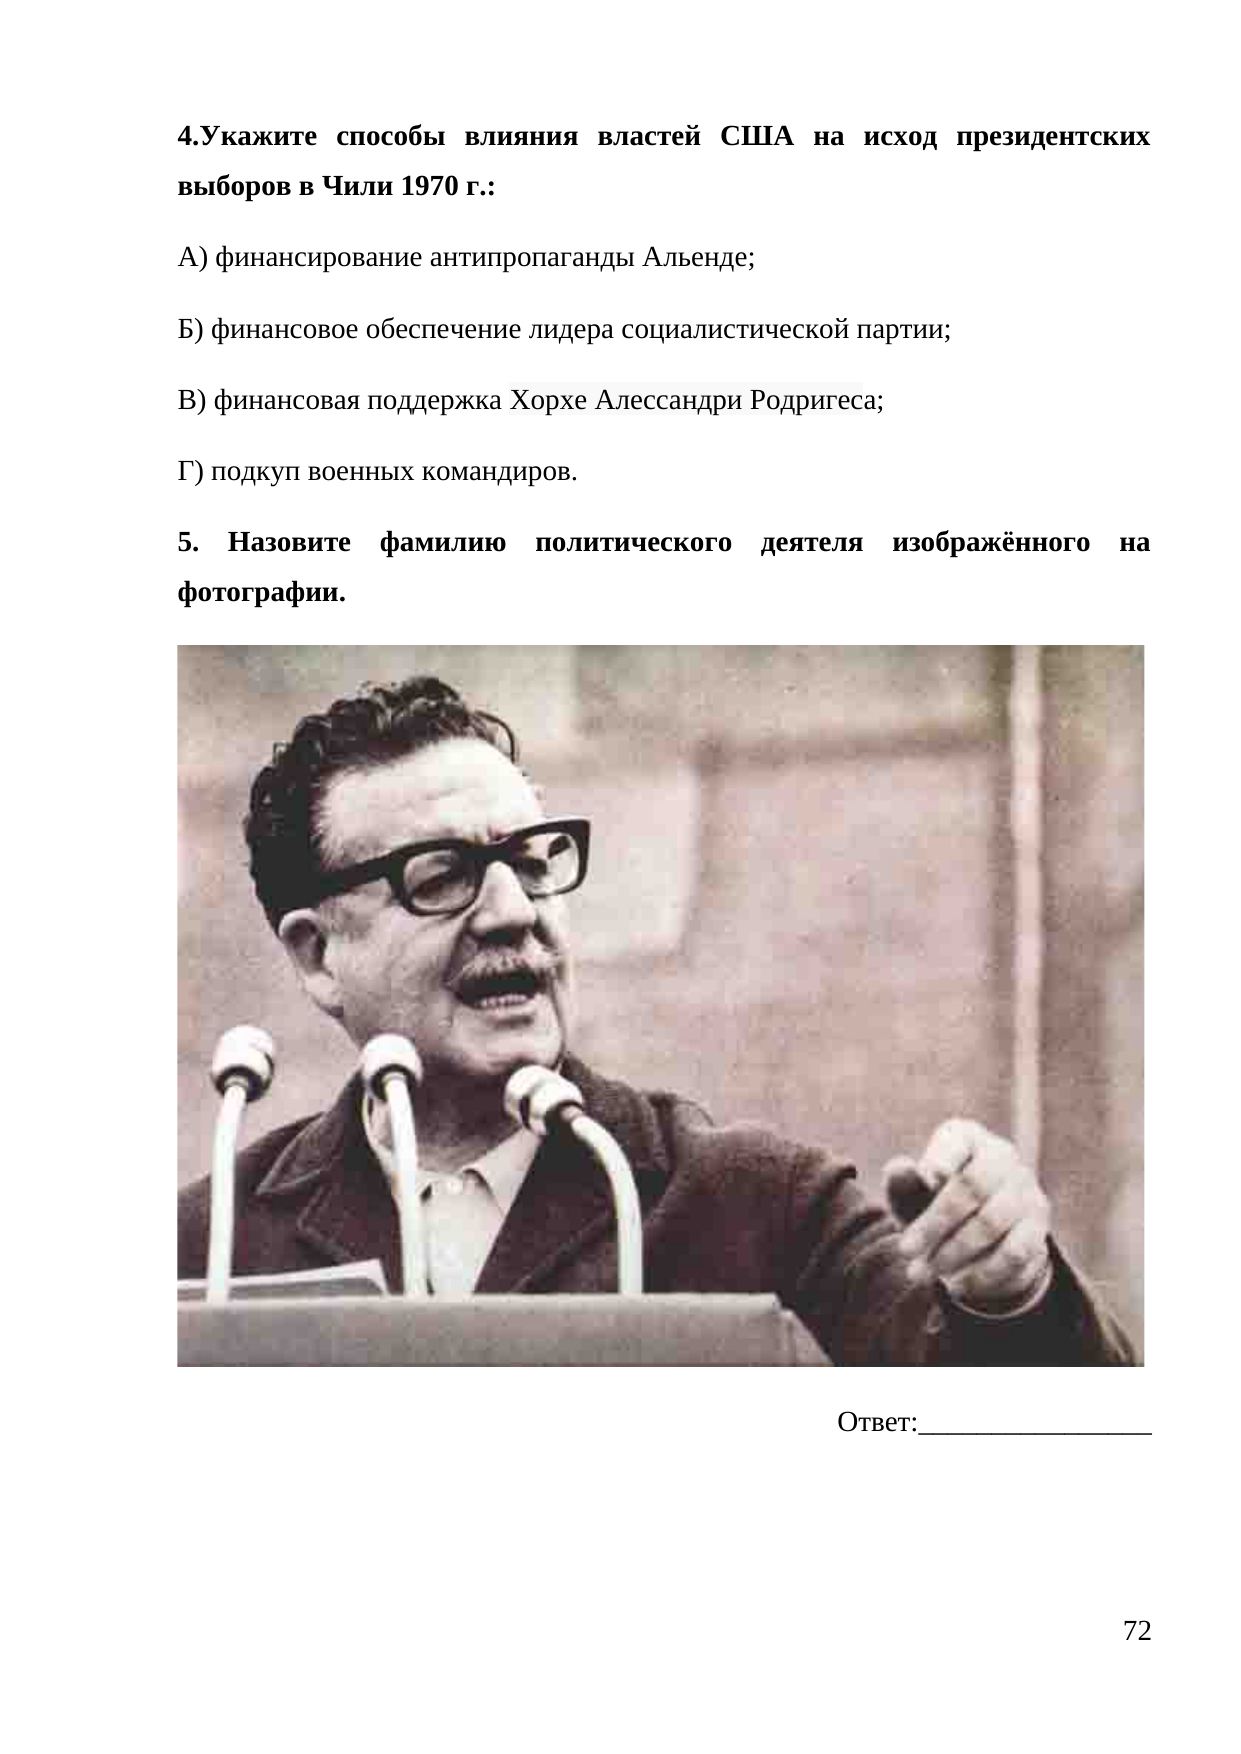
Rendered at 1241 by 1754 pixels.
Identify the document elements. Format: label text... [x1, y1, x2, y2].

text А) финансирование антипропаганды Альенде; [177, 239, 1152, 273]
picture [177, 645, 1145, 1367]
text В) финансовая поддержка Хорхе Алессандри Родригеса; [177, 382, 509, 415]
text Ответ:________________ [177, 1404, 1152, 1437]
text 5. Назовите фамилию политического деятеля изображённого на фотографии. [177, 524, 1152, 608]
text Б) финансовое обеспечение лидера социалистической партии; [177, 311, 1152, 344]
text 4.Укажите способы влияния властей США на исход президентских выборов в Чили 1970 г.: [177, 118, 1152, 202]
text Г) подкуп военных командиров. [177, 453, 1152, 487]
text В) финансовая поддержка Хорхе Алессандри Родригеса; [863, 382, 1152, 415]
